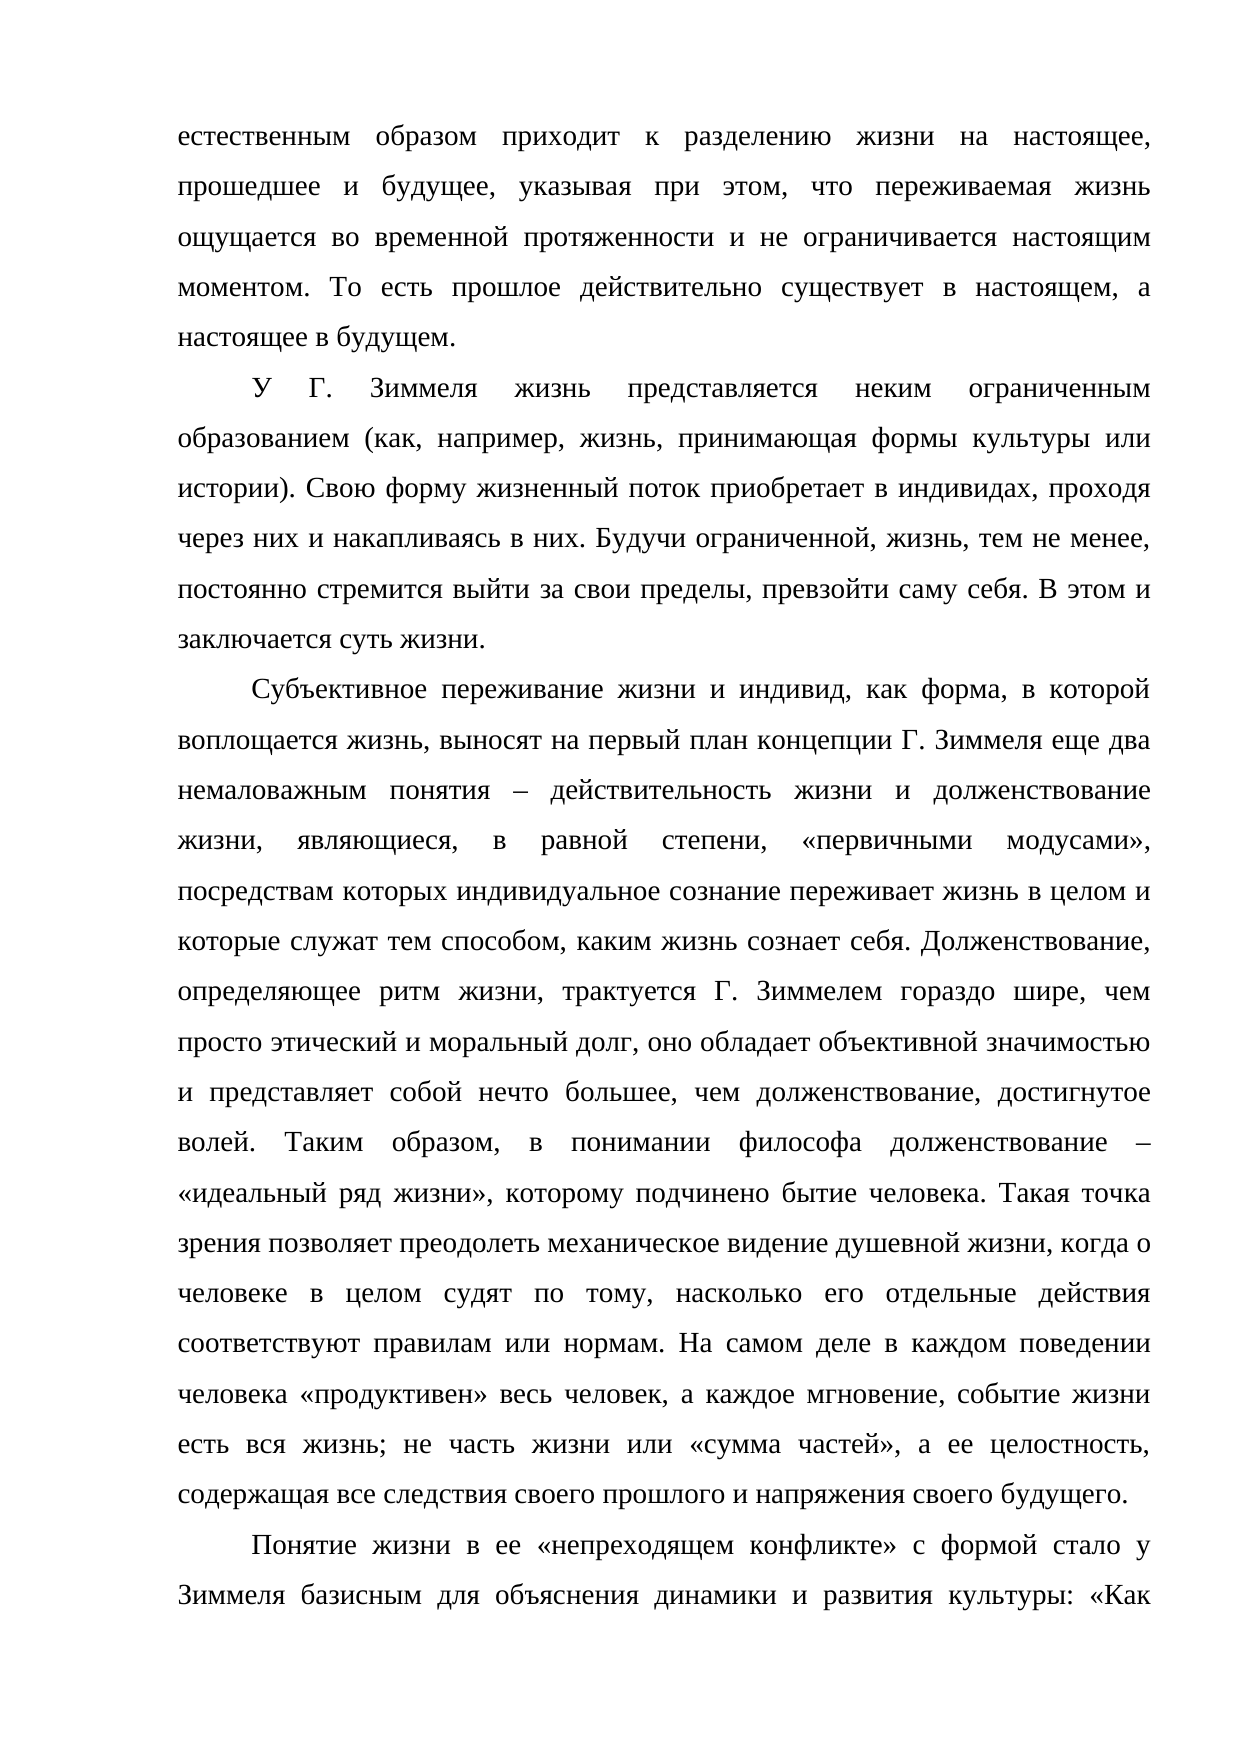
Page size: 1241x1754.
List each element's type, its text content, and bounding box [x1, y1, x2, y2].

text У Г. Зиммеля жизнь представляется неким ограниченным образованием (как, например, жизнь, принимающая формы культуры или истории). Свою форму жизненный поток приобретает в индивидах, проходя через них и накапливаясь в них. Будучи ограниченной, жизнь, тем не менее, постоянно стремится выйти за свои пределы, превзойти саму себя. В этом и заключается суть жизни. [177, 370, 1152, 655]
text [177, 1527, 1152, 1611]
text Субъективное переживание жизни и индивид, как форма, в которой воплощается жизнь, выносят на первый план концепции Г. Зиммеля еще два немаловажным понятия – действительность жизни и долженствование жизни, являющиеся, в равной степени, «первичными модусами», посредствам которых индивидуальное сознание переживает жизнь в целом и которые служат тем способом, каким жизнь сознает себя. Долженствование, определяющее ритм жизни, трактуется Г. Зиммелем гораздо шире, чем просто этический и моральный долг, оно обладает объективной значимостью и представляет собой нечто большее, чем долженствование, достигнутое волей. Таким образом, в понимании философа долженствование – «идеальный ряд жизни», которому подчинено бытие человека. Такая точка зрения позволяет преодолеть механическое видение душевной жизни, когда о человеке в целом судят по тому, насколько его отдельные действия соответствуют правилам или нормам. На самом деле в каждом поведении человека «продуктивен» весь человек, а каждое мгновение, событие жизни есть вся жизнь; не часть жизни или «сумма частей», а ее целостность, содержащая все следствия своего прошлого и напряжения своего будущего. [177, 672, 1152, 1510]
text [177, 118, 1152, 353]
